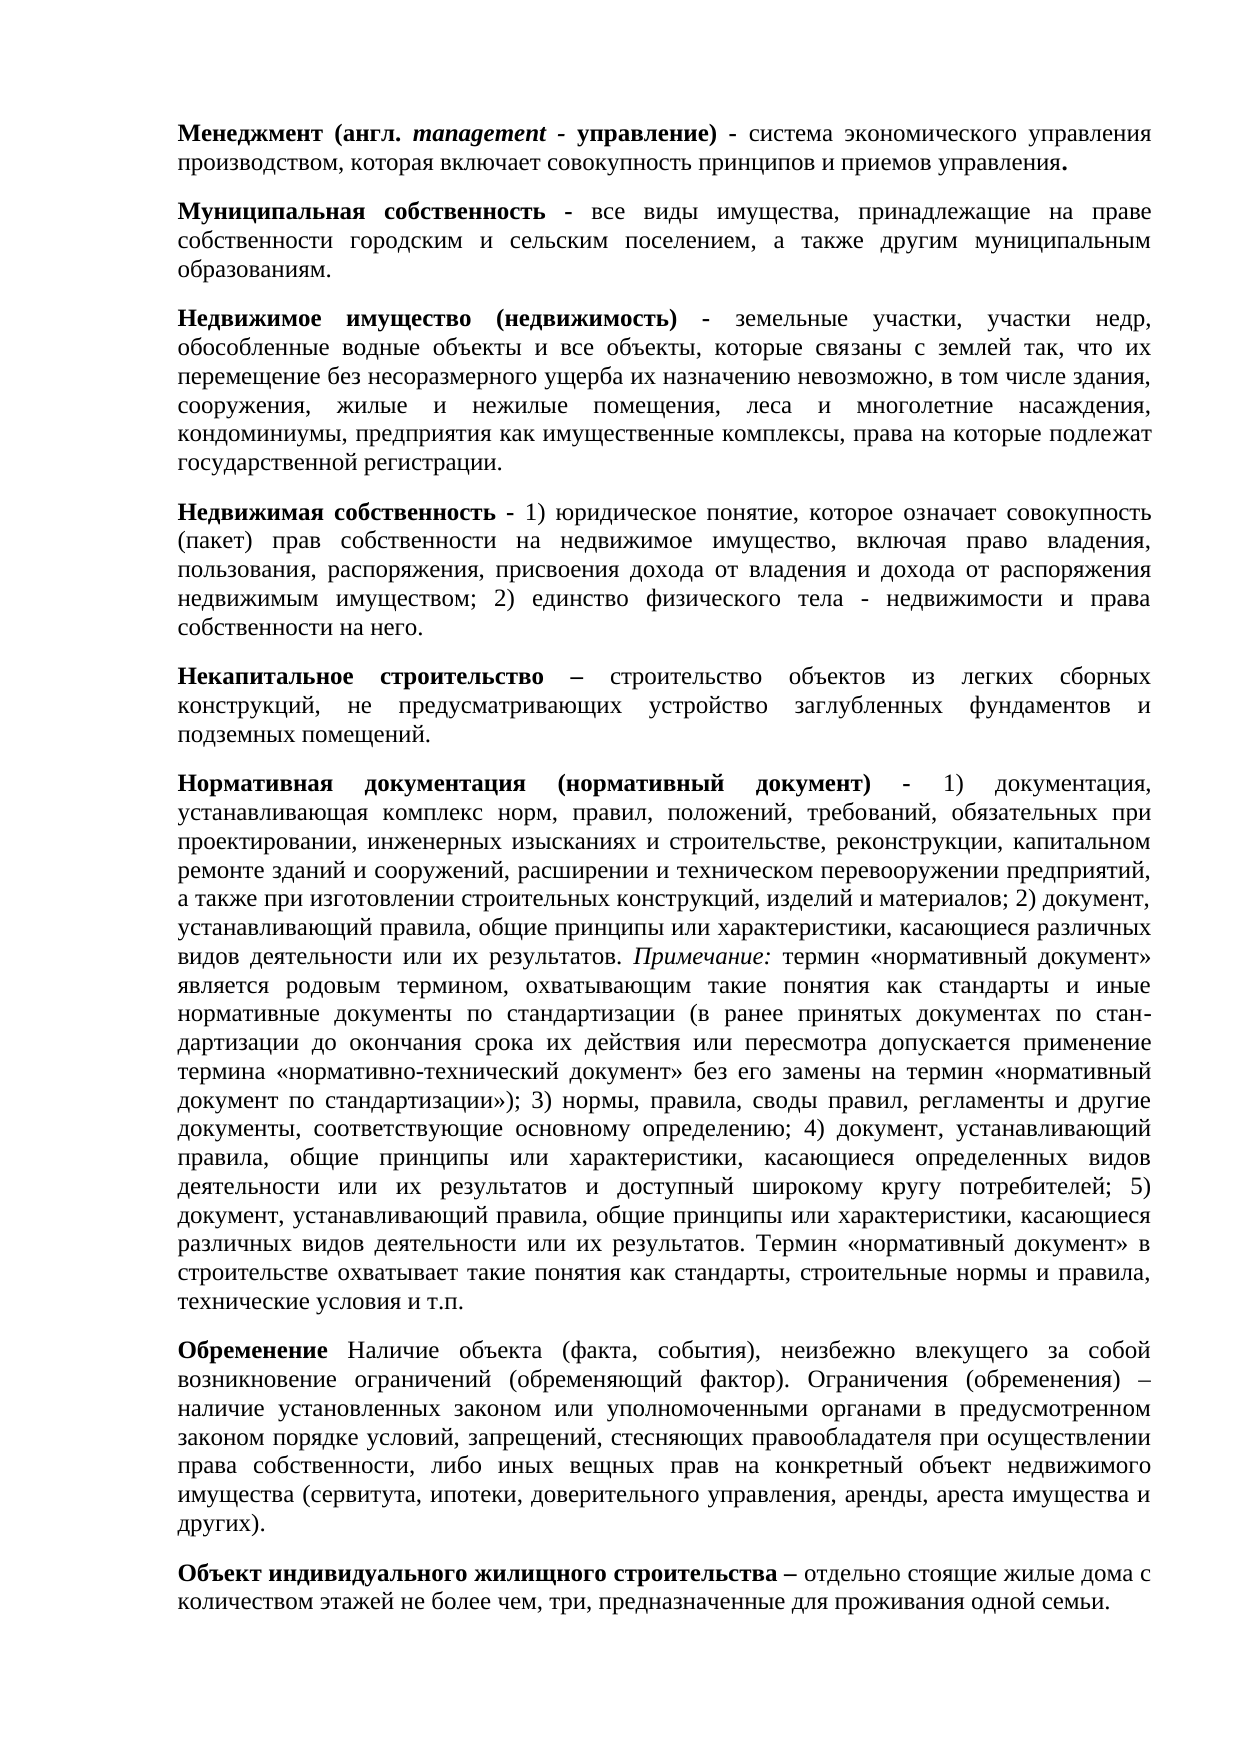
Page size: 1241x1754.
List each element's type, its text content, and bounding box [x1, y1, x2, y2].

text Недвижимая собственность - 1) юридическое понятие, которое означает совокупность (пакет) прав собственности на недвижимое имущество, включая право владения, пользования, распоряжения, присвоения дохода от владения и дохода от распоряжения недвижимым имуществом; 2) единство физического тела - недвижимости и права собственности на него. [177, 497, 1152, 641]
text Объект индивидуального жилищного строительства – отдельно стоящие жилые дома с количеством этажей не более чем, три, предназначенные для проживания одной семьи. [177, 1558, 1152, 1615]
text Муниципальная собственность - все виды имущества, принадлежащие на праве собственности городским и сельским поселением, а также другим муниципальным образованиям. [177, 196, 1152, 283]
text Обременение Наличие объекта (факта, события), неизбежно влекущего за собой возникновение ограничений (обременяющий фактор). Ограничения (обременения) – наличие установленных законом или уполномоченными органами в предусмотренном законом порядке условий, запрещений, стесняющих правообладателя при осуществлении права собственности, либо иных вещных прав на конкретный объект недвижимого имущества (сервитута, ипотеки, доверительного управления, аренды, ареста имущества и других). [177, 1336, 1152, 1537]
text Нормативная документация (нормативный документ) - 1) документация, устанавливающая комплекс норм, правил, положений, требований, обязательных при проектировании, инженерных изысканиях и строительстве, реконструкции, капитальном ремонте зданий и сооружений, расширении и техническом перевооружении предприятий, а также при изготовлении строительных конструкций, изделий и материалов; 2) документ, устанавливающий правила, общие принципы или характеристики, касающиеся различных видов деятельности или их результатов. Примечание: термин «нормативный документ» является родовым термином, охватывающим такие понятия как стандарты и иные нормативные документы по стандартизации (в ранее принятых документах по стандартизации до окончания срока их действия или пересмотра допускается применение термина «нормативно-технический документ» без его замены на термин «нормативный документ по стандартизации»); 3) нормы, правила, своды правил, регламенты и другие документы, соответствующие основному определению; 4) документ, устанавливающий правила, общие принципы или характеристики, касающиеся определенных видов деятельности или их результатов и доступный широкому кругу потребителей; 5) документ, устанавливающий правила, общие принципы или характеристики, касающиеся различных видов деятельности или их результатов. Термин «нормативный документ» в строительстве охватывает такие понятия как стандарты, строительные нормы и правила, технические условия и т.п. [177, 768, 1152, 1315]
text Недвижимое имущество (недвижимость) - земельные участки, участки недр, обособленные водные объекты и все объекты, которые связаны с землей так, что их перемещение без несоразмерного ущерба их назначению невозможно, в том числе здания, сооружения, жилые и нежилые помещения, леса и многолетние насаждения, кондоминиумы, предприятия как имущественные комплексы, права на которые подлежат государственной регистрации. [177, 303, 1152, 476]
text Некапитальное строительство – строительство объектов из легких сборных конструкций, не предусматривающих устройство заглубленных фундаментов и подземных помещений. [177, 661, 1152, 748]
text Менеджмент (англ. management - управление) - система экономического управления производством, которая включает совокупность принципов и приемов управления. [177, 118, 1152, 176]
